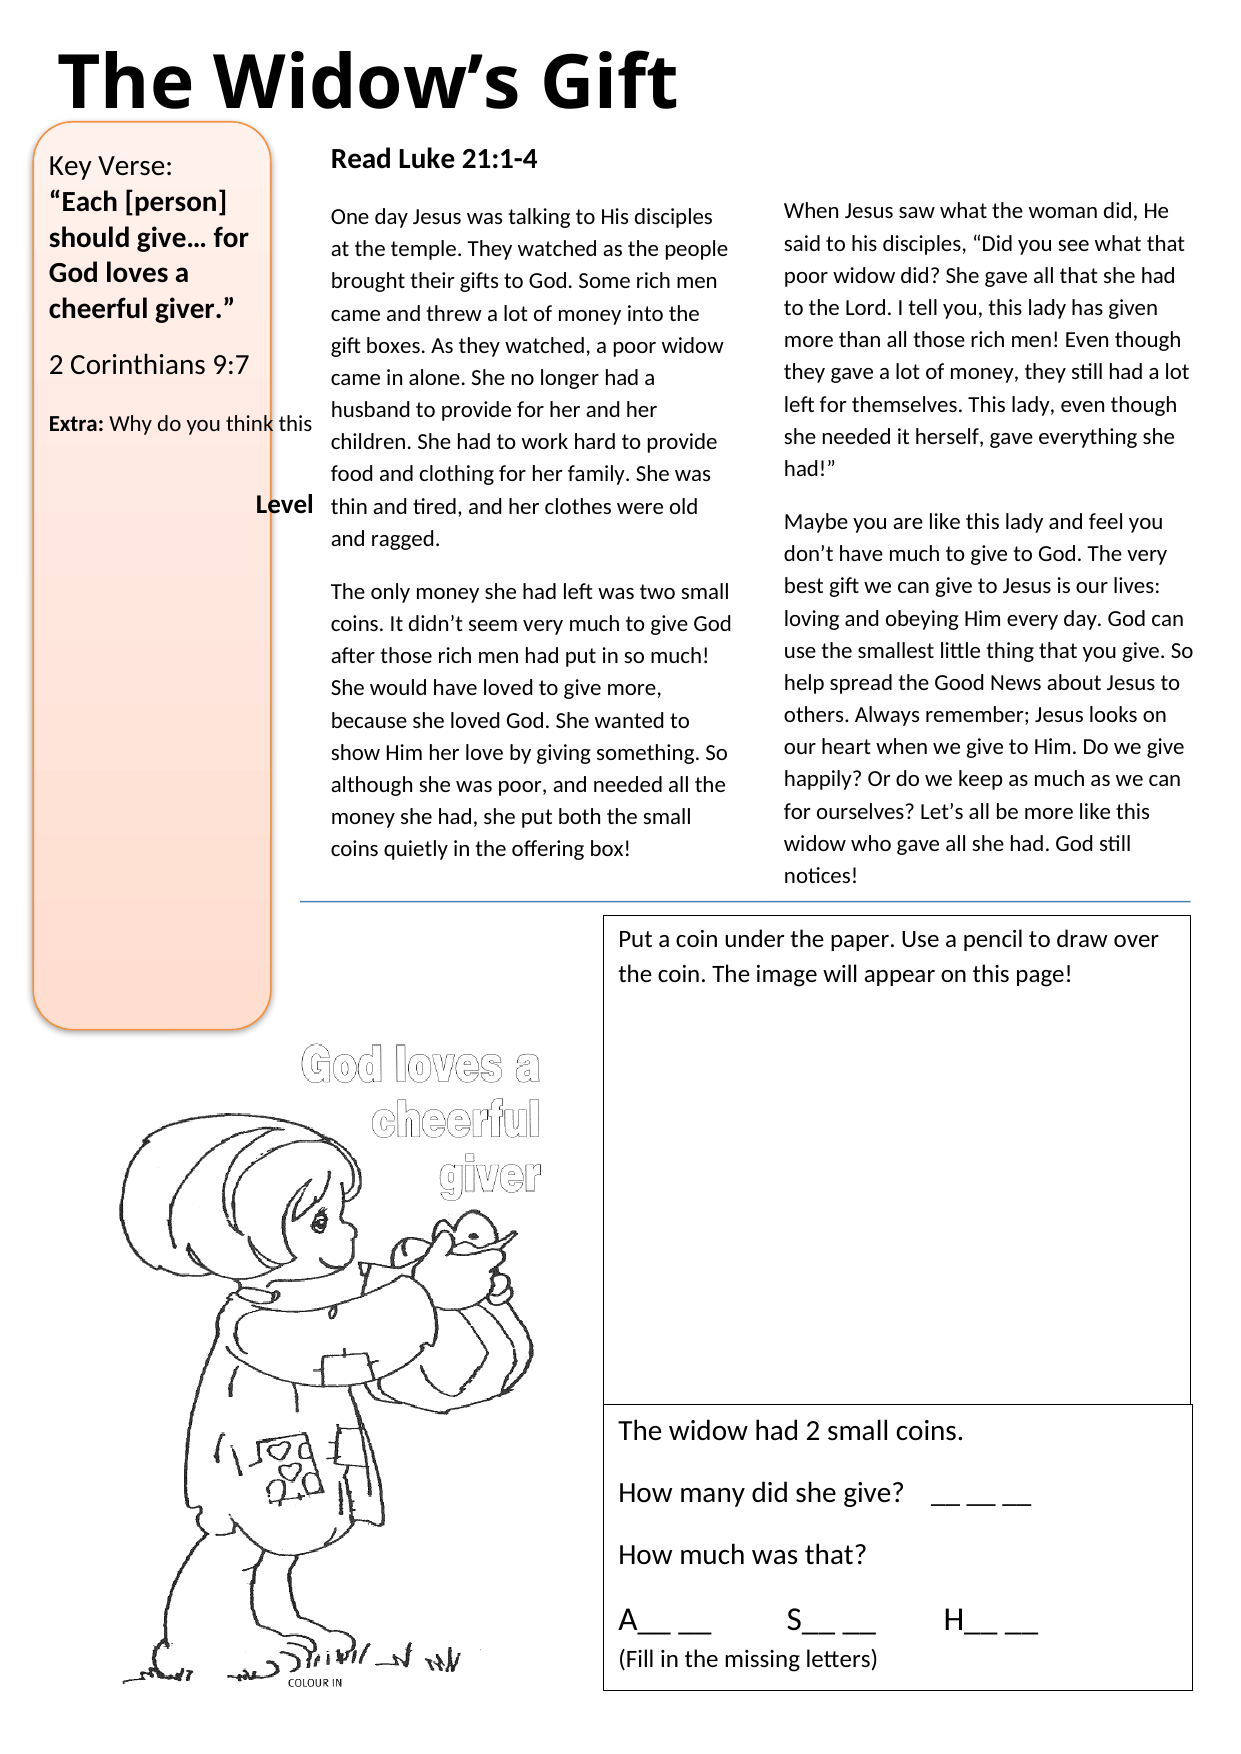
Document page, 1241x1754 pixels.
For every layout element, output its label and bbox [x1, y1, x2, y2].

picture [115, 1040, 552, 1699]
